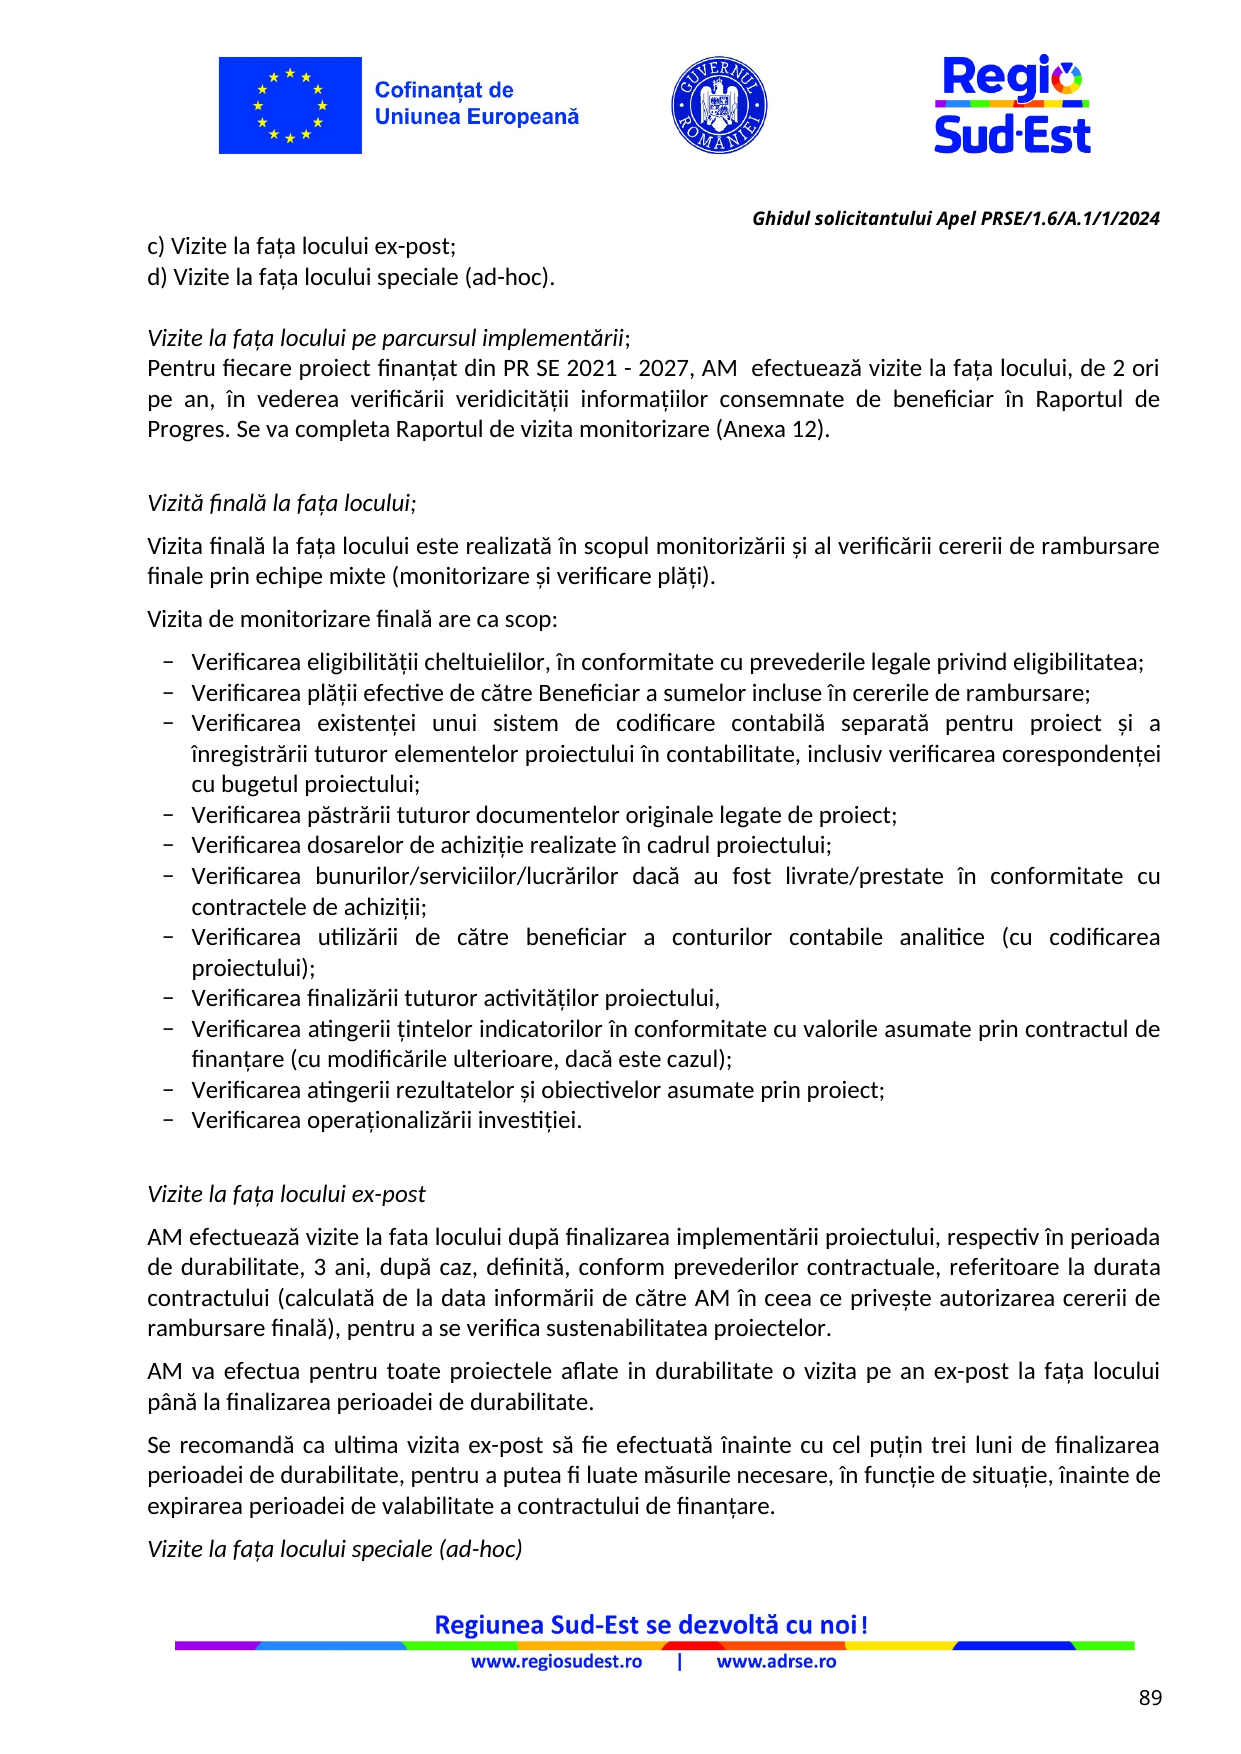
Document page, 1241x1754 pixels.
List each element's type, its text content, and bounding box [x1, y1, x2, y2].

text Vizita finală la fața locului este realizată în scopul monitorizării și al verificării cererii de rambursare finale prin echipe mixte (monitorizare și verificare plăți). [147, 530, 1162, 591]
list Verificarea păstrării tuturor documentelor originale legate de proiect; [162, 799, 1162, 830]
text Vizite la fața locului speciale (ad-hoc) [147, 1533, 1162, 1564]
text Se recomandă ca ultima vizita ex-post să fie efectuată înainte cu cel puțin trei luni de finalizarea perioadei de durabilitate, pentru a putea fi luate măsurile necesare, în funcție de situație, înainte de expirarea perioadei de valabilitate a contractului de finanțare. [147, 1429, 1162, 1521]
text Vizita de monitorizare finală are ca scop: [147, 603, 1162, 634]
text d) Vizite la fața locului speciale (ad-hoc). [147, 261, 1162, 291]
text Pentru fiecare proiect finanțat din PR SE 2021 - 2027, AM efectuează vizite la fața locului, de 2 ori pe an, în vederea verificării veridicității informațiilor consemnate de beneficiar în Raportul de Progres. Se va completa Raportul de vizita monitorizare (Anexa 12). [147, 352, 1162, 444]
text AM efectuează vizite la fata locului după finalizarea implementării proiectului, respectiv în perioada de durabilitate, 3 ani, după caz, definită, conform prevederilor contractuale, referitoare la durata contractului (calculată de la data informării de către AM în ceea ce privește autorizarea cererii de rambursare finală), pentru a se verifica sustenabilitatea proiectelor. [147, 1221, 1162, 1343]
text c) Vizite la fața locului ex-post; [147, 230, 1162, 261]
text AM va efectua pentru toate proiectele aflate in durabilitate o vizita pe an ex-post la fața locului până la finalizarea perioadei de durabilitate. [147, 1356, 1162, 1417]
picture [218, 54, 1091, 155]
list Verificarea bunurilor/serviciilor/lucrărilor dacă au fost livrate/prestate în conformitate cu contractele de achiziții; [162, 860, 1162, 921]
list Verificarea existenței unui sistem de codificare contabilă separată pentru proiect și a înregistrării tuturor elementelor proiectului în contabilitate, inclusiv verificarea corespondenței cu bugetul proiectului; [162, 708, 1162, 799]
list Verificarea atingerii țintelor indicatorilor în conformitate cu valorile asumate prin contractul de finanțare (cu modificările ulterioare, dacă este cazul); [162, 1013, 1162, 1074]
list Verificarea atingerii rezultatelor și obiectivelor asumate prin proiect; [162, 1074, 1162, 1104]
list Verificarea finalizării tuturor activităților proiectului, [162, 982, 1162, 1013]
list Verificarea operaționalizării investiției. [162, 1104, 1162, 1135]
text Vizită finală la fața locului; [147, 487, 1162, 517]
list Verificarea utilizării de către beneficiar a conturilor contabile analitice (cu codificarea proiectului); [162, 921, 1162, 982]
text Vizite la fața locului ex-post [147, 1178, 1162, 1208]
picture [175, 1614, 1135, 1671]
text Vizite la fața locului pe parcursul implementării; [147, 322, 1162, 352]
list Verificarea eligibilității cheltuielilor, în conformitate cu prevederile legale privind eligibilitatea; [162, 647, 1162, 677]
list Verificarea dosarelor de achiziție realizate în cadrul proiectului; [162, 830, 1162, 860]
list Verificarea plății efective de către Beneficiar a sumelor incluse în cererile de rambursare; [162, 677, 1162, 708]
